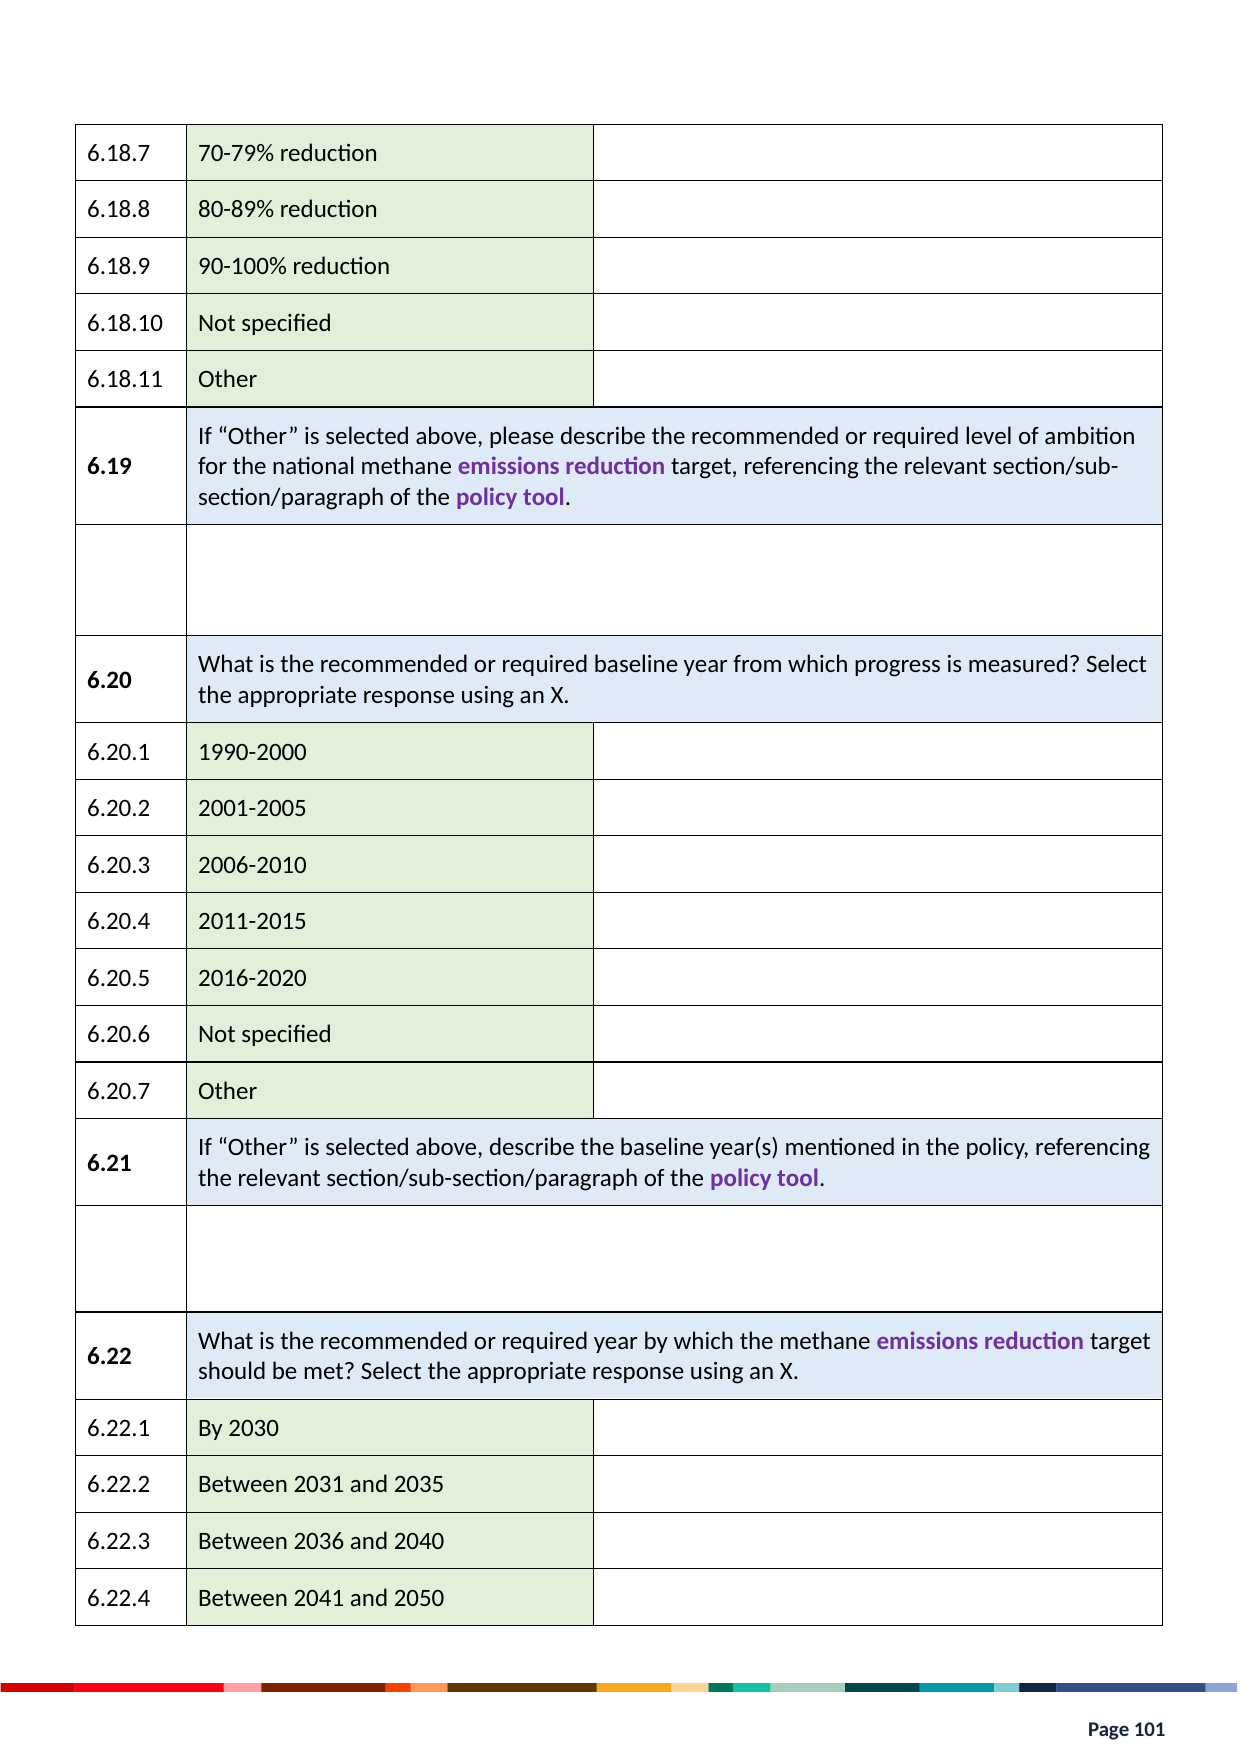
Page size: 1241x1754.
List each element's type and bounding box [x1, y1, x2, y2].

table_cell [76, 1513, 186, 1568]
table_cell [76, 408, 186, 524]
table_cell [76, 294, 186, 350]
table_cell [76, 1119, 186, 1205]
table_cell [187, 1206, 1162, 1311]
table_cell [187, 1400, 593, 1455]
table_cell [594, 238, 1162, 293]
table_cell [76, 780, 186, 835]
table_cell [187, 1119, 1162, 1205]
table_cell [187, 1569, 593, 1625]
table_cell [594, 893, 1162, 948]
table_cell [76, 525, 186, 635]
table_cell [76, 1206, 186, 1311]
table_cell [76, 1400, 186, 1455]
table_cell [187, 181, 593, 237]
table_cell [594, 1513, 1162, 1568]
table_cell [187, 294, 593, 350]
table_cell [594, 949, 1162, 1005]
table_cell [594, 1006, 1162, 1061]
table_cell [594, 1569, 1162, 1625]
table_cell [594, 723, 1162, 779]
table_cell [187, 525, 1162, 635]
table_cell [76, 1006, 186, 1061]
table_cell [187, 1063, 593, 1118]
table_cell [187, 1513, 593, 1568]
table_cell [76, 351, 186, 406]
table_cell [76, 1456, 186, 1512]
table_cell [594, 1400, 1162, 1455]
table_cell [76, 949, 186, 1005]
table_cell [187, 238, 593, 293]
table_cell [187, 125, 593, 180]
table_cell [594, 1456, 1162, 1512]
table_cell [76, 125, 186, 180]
picture [0, 1683, 1236, 1692]
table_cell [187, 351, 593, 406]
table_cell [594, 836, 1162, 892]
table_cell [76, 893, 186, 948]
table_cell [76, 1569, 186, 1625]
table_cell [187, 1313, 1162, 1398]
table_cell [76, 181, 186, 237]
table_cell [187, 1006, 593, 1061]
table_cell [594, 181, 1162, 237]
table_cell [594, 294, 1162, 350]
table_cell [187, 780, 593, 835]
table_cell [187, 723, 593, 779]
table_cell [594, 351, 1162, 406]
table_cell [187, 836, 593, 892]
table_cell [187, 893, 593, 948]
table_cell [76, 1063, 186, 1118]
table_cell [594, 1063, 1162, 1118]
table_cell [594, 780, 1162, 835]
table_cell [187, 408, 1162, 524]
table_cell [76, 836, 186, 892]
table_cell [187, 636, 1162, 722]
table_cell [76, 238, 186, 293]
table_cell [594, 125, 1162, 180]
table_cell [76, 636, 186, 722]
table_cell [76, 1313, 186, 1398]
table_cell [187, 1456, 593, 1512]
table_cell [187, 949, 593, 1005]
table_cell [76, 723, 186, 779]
